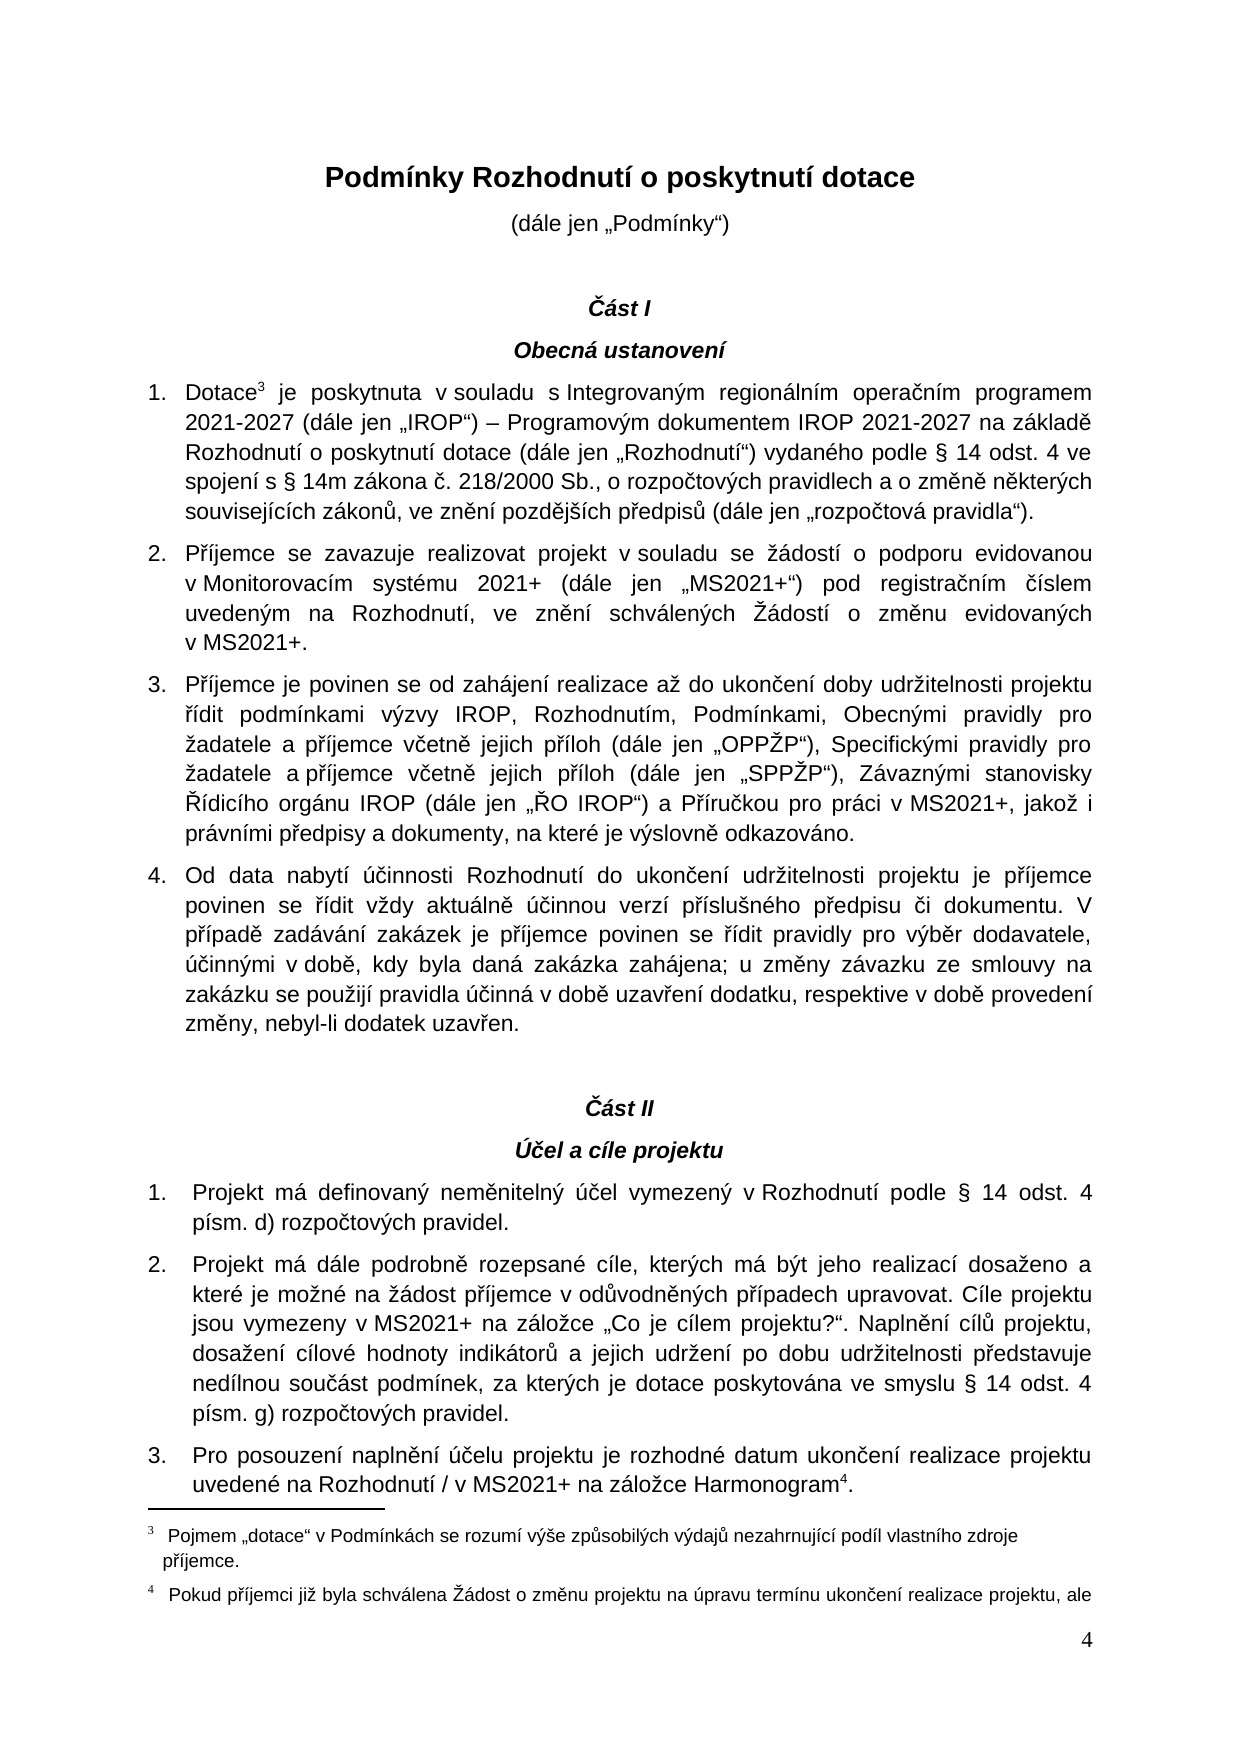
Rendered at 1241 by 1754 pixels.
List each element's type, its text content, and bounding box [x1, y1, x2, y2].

subtitle Část II [148, 1095, 1093, 1121]
list Projekt má definovaný neměnitelný účel vymezený v Rozhodnutí podle § 14 odst. 4 písm. d) rozpočtových pravidel. [148, 1179, 1093, 1235]
subtitle Část I [148, 295, 1093, 321]
list Dotace je poskytnuta v souladu s Integrovaným regionálním operačním programem 2021-2027 (dále jen „IROP“) – Programovým dokumentem IROP 2021-2027 na základě Rozhodnutí o poskytnutí dotace (dále jen „Rozhodnutí“) vydaného podle § 14 odst. 4 ve spojení s § 14m zákona č. 218/2000 Sb., o rozpočtových pravidlech a o změně některých souvisejících zákonů, ve znění pozdějších předpisů (dále jen „rozpočtová pravidla“). [148, 379, 1093, 524]
list Pro posouzení naplnění účelu projektu je rozhodné datum ukončení realizace projektu uvedené na Rozhodnutí / v MS2021+ na záložce Harmonogram. [148, 1442, 1093, 1498]
text (dále jen „Podmínky“) [148, 210, 1093, 237]
text Podmínky Rozhodnutí o poskytnutí dotace [148, 160, 1093, 194]
text Účel a cíle projektu [148, 1137, 1093, 1163]
list Příjemce se zavazuje realizovat projekt v souladu se žádostí o podporu evidovanou v Monitorovacím systému 2021+ (dále jen „MS2021+“) pod registračním číslem uvedeným na Rozhodnutí, ve znění schválených Žádostí o změnu evidovaných v MS2021+. [148, 540, 1093, 656]
list Projekt má dále podrobně rozepsané cíle, kterých má být jeho realizací dosaženo a které je možné na žádost příjemce v odůvodněných případech upravovat. Cíle projektu jsou vymezeny v MS2021+ na záložce „Co je cílem projektu?“. Naplnění cílů projektu, dosažení cílové hodnoty indikátorů a jejich udržení po dobu udržitelnosti představuje nedílnou součást podmínek, za kterých je dotace poskytována ve smyslu § 14 odst. 4 písm. g) rozpočtových pravidel. [148, 1251, 1093, 1426]
list Od data nabytí účinnosti Rozhodnutí do ukončení udržitelnosti projektu je příjemce povinen se řídit vždy aktuálně účinnou verzí příslušného předpisu či dokumentu. V případě zadávání zakázek je příjemce povinen se řídit pravidly pro výběr dodavatele, účinnými v době, kdy byla daná zakázka zahájena; u změny závazku ze smlouvy na zakázku se použijí pravidla účinná v době uzavření dodatku, respektive v době provedení změny, nebyl-li dodatek uzavřen. [148, 862, 1093, 1037]
list Příjemce je povinen se od zahájení realizace až do ukončení doby udržitelnosti projektu řídit podmínkami výzvy IROP, Rozhodnutím, Podmínkami, Obecnými pravidly pro žadatele a příjemce včetně jejich příloh (dále jen „OPPŽP“), Specifickými pravidly pro žadatele a příjemce včetně jejich příloh (dále jen „SPPŽP“), Závaznými stanovisky Řídicího orgánu IROP (dále jen „ŘO IROP“) a Příručkou pro práci v MS2021+, jakož i právními předpisy a dokumenty, na které je výslovně odkazováno. [148, 671, 1093, 846]
subtitle Obecná ustanovení [148, 337, 1093, 363]
